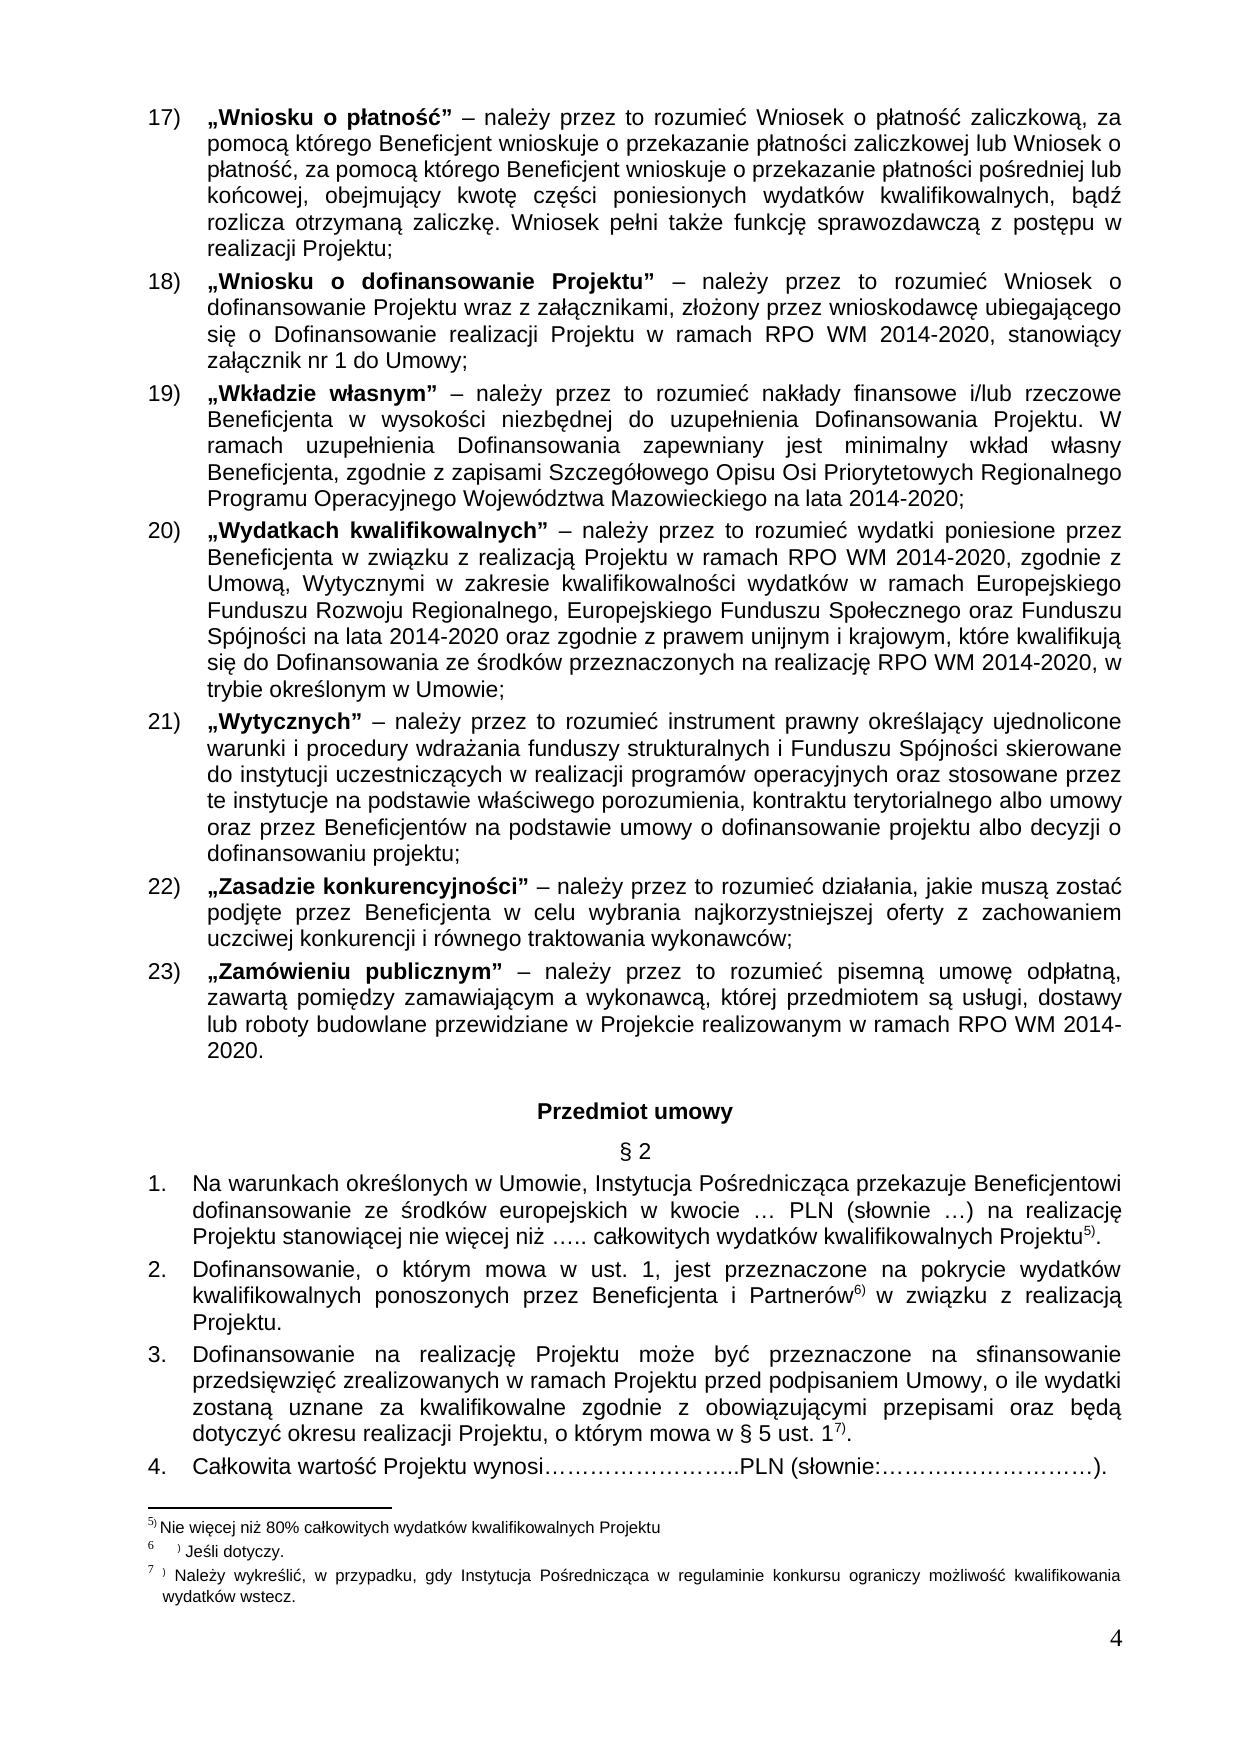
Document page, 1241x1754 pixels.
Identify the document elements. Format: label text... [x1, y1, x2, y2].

subtitle Przedmiot umowy [148, 1098, 1122, 1125]
list „Wydatkach kwalifikowalnych” – należy przez to rozumieć wydatki poniesione przez Beneficjenta w związku z realizacją Projektu w ramach RPO WM 2014-2020, zgodnie z Umową, Wytycznymi w zakresie kwalifikowalności wydatków w ramach Europejskiego Funduszu Rozwoju Regionalnego, Europejskiego Funduszu Społecznego oraz Funduszu Spójności na lata 2014-2020 oraz zgodnie z prawem unijnym i krajowym, które kwalifikują się do Dofinansowania ze środków przeznaczonych na realizację RPO WM 2014-2020, w trybie określonym w Umowie; [148, 517, 1122, 702]
subtitle § 2 [148, 1138, 1122, 1164]
list „Wniosku o dofinansowanie Projektu” – należy przez to rozumieć Wniosek o dofinansowanie Projektu wraz z załącznikami, złożony przez wnioskodawcę ubiegającego się o Dofinansowanie realizacji Projektu w ramach RPO WM 2014-2020, stanowiący załącznik nr 1 do Umowy; [148, 268, 1122, 373]
list Całkowita wartość Projektu wynosi……………………..PLN (słownie:……….………………). [148, 1453, 1122, 1479]
list Na warunkach określonych w Umowie, Instytucja Pośrednicząca przekazuje Beneficjentowi dofinansowanie ze środków europejskich w kwocie … PLN (słownie …) na realizację Projektu stanowiącej nie więcej niż ….. całkowitych wydatków kwalifikowalnych Projektu). [148, 1170, 1122, 1249]
list „Wkładzie własnym” – należy przez to rozumieć nakłady finansowe i/lub rzeczowe Beneficjenta w wysokości niezbędnej do uzupełnienia Dofinansowania Projektu. W ramach uzupełnienia Dofinansowania zapewniany jest minimalny wkład własny Beneficjenta, zgodnie z zapisami Szczegółowego Opisu Osi Priorytetowych Regionalnego Programu Operacyjnego Województwa Mazowieckiego na lata 2014-2020; [148, 379, 1122, 511]
list „Zamówieniu publicznym” – należy przez to rozumieć pisemną umowę odpłatną, zawartą pomiędzy zamawiającym a wykonawcą, której przedmiotem są usługi, dostawy lub roboty budowlane przewidziane w Projekcie realizowanym w ramach RPO WM 2014-2020. [148, 958, 1122, 1063]
list Dofinansowanie na realizację Projektu może być przeznaczone na sfinansowanie przedsięwzięć zrealizowanych w ramach Projektu przed podpisaniem Umowy, o ile wydatki zostaną uznane za kwalifikowalne zgodnie z obowiązującymi przepisami oraz będą dotyczyć okresu realizacji Projektu, o którym mowa w § 5 ust. 1). [148, 1341, 1122, 1446]
list „Wytycznych” – należy przez to rozumieć instrument prawny określający ujednolicone warunki i procedury wdrażania funduszy strukturalnych i Funduszu Spójności skierowane do instytucji uczestniczących w realizacji programów operacyjnych oraz stosowane przez te instytucje na podstawie właściwego porozumienia, kontraktu terytorialnego albo umowy oraz przez Beneficjentów na podstawie umowy o dofinansowanie projektu albo decyzji o dofinansowaniu projektu; [148, 708, 1122, 866]
list Dofinansowanie, o którym mowa w ust. 1, jest przeznaczone na pokrycie wydatków kwalifikowalnych ponoszonych przez Beneficjenta i Partnerów) w związku z realizacją Projektu. [148, 1256, 1122, 1335]
list „Wniosku o płatność” – należy przez to rozumieć Wniosek o płatność zaliczkową, za pomocą którego Beneficjent wnioskuje o przekazanie płatności zaliczkowej lub Wniosek o płatność, za pomocą którego Beneficjent wnioskuje o przekazanie płatności pośredniej lub końcowej, obejmujący kwotę części poniesionych wydatków kwalifikowalnych, bądź rozlicza otrzymaną zaliczkę. Wniosek pełni także funkcję sprawozdawczą z postępu w realizacji Projektu; [148, 103, 1122, 262]
list „Zasadzie konkurencyjności” – należy przez to rozumieć działania, jakie muszą zostać podjęte przez Beneficjenta w celu wybrania najkorzystniejszej oferty z zachowaniem uczciwej konkurencji i równego traktowania wykonawców; [148, 873, 1122, 952]
